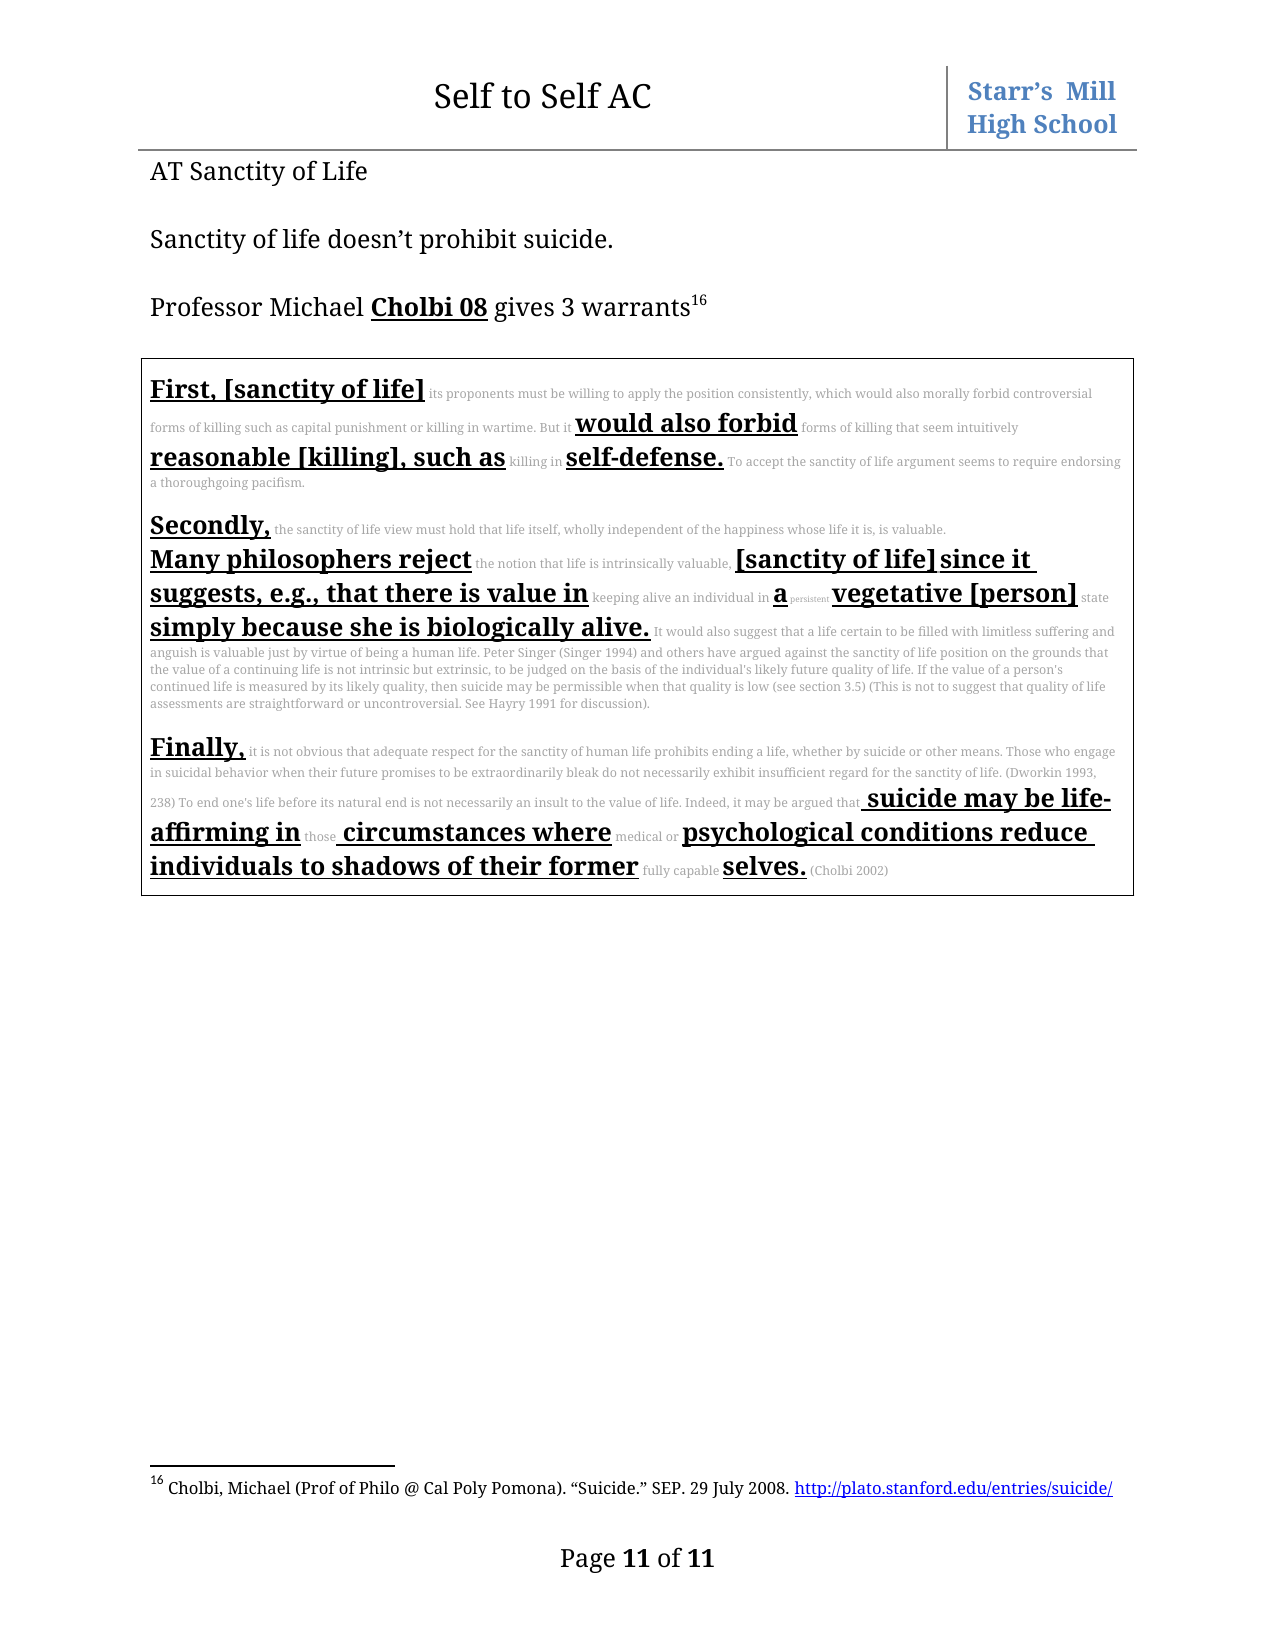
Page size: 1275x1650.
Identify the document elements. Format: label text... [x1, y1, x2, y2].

text Professor Michael Cholbi 08 gives 3 warrants [150, 290, 1125, 324]
text Finally, it is not obvious that adequate respect for the sanctity of human life prohibits ending a life, whether by suicide or other means. Those who engage in suicidal behavior when their future promises to be extraordinarily bleak do not necessarily exhibit insufficient regard for the sanctity of life. (Dworkin 1993, 238) To end one's life before its natural end is not necessarily an insult to the value of life. Indeed, it may be argued that suicide may be life-affirming in those circumstances where medical or psychological conditions reduce individuals to shadows of their former fully capable selves. (Cholbi 2002) [142, 716, 1133, 895]
text AT Sanctity of Life [150, 154, 1125, 188]
text Secondly, the sanctity of life view must hold that life itself, wholly independent of the happiness whose life it is, is valuable. [150, 508, 1125, 542]
text Many philosophers reject the notion that life is intrinsically valuable, [sanctity of life] since it suggests, e.g., that there is value in keeping alive an individual in a persistent vegetative [person] state simply because she is biologically alive. It would also suggest that a life certain to be filled with limitless suffering and anguish is valuable just by virtue of being a human life. Peter Singer (Singer 1994) and others have argued against the sanctity of life position on the grounds that the value of a continuing life is not intrinsic but extrinsic, to be judged on the basis of the individual's likely future quality of life. If the value of a person's continued life is measured by its likely quality, then suicide may be permissible when that quality is low (see section 3.5) (This is not to suggest that quality of life assessments are straightforward or uncontroversial. See Hayry 1991 for discussion). [150, 542, 1125, 712]
text Sanctity of life doesn’t prohibit suicide. [150, 222, 1125, 256]
text First, [sanctity of life] its proponents must be willing to apply the position consistently, which would also morally forbid controversial forms of killing such as capital punishment or killing in wartime. But it would also forbid forms of killing that seem intuitively reasonable [killing], such as killing in self-defense. To accept the sanctity of life argument seems to require endorsing a thoroughgoing pacifism. [142, 359, 1133, 491]
